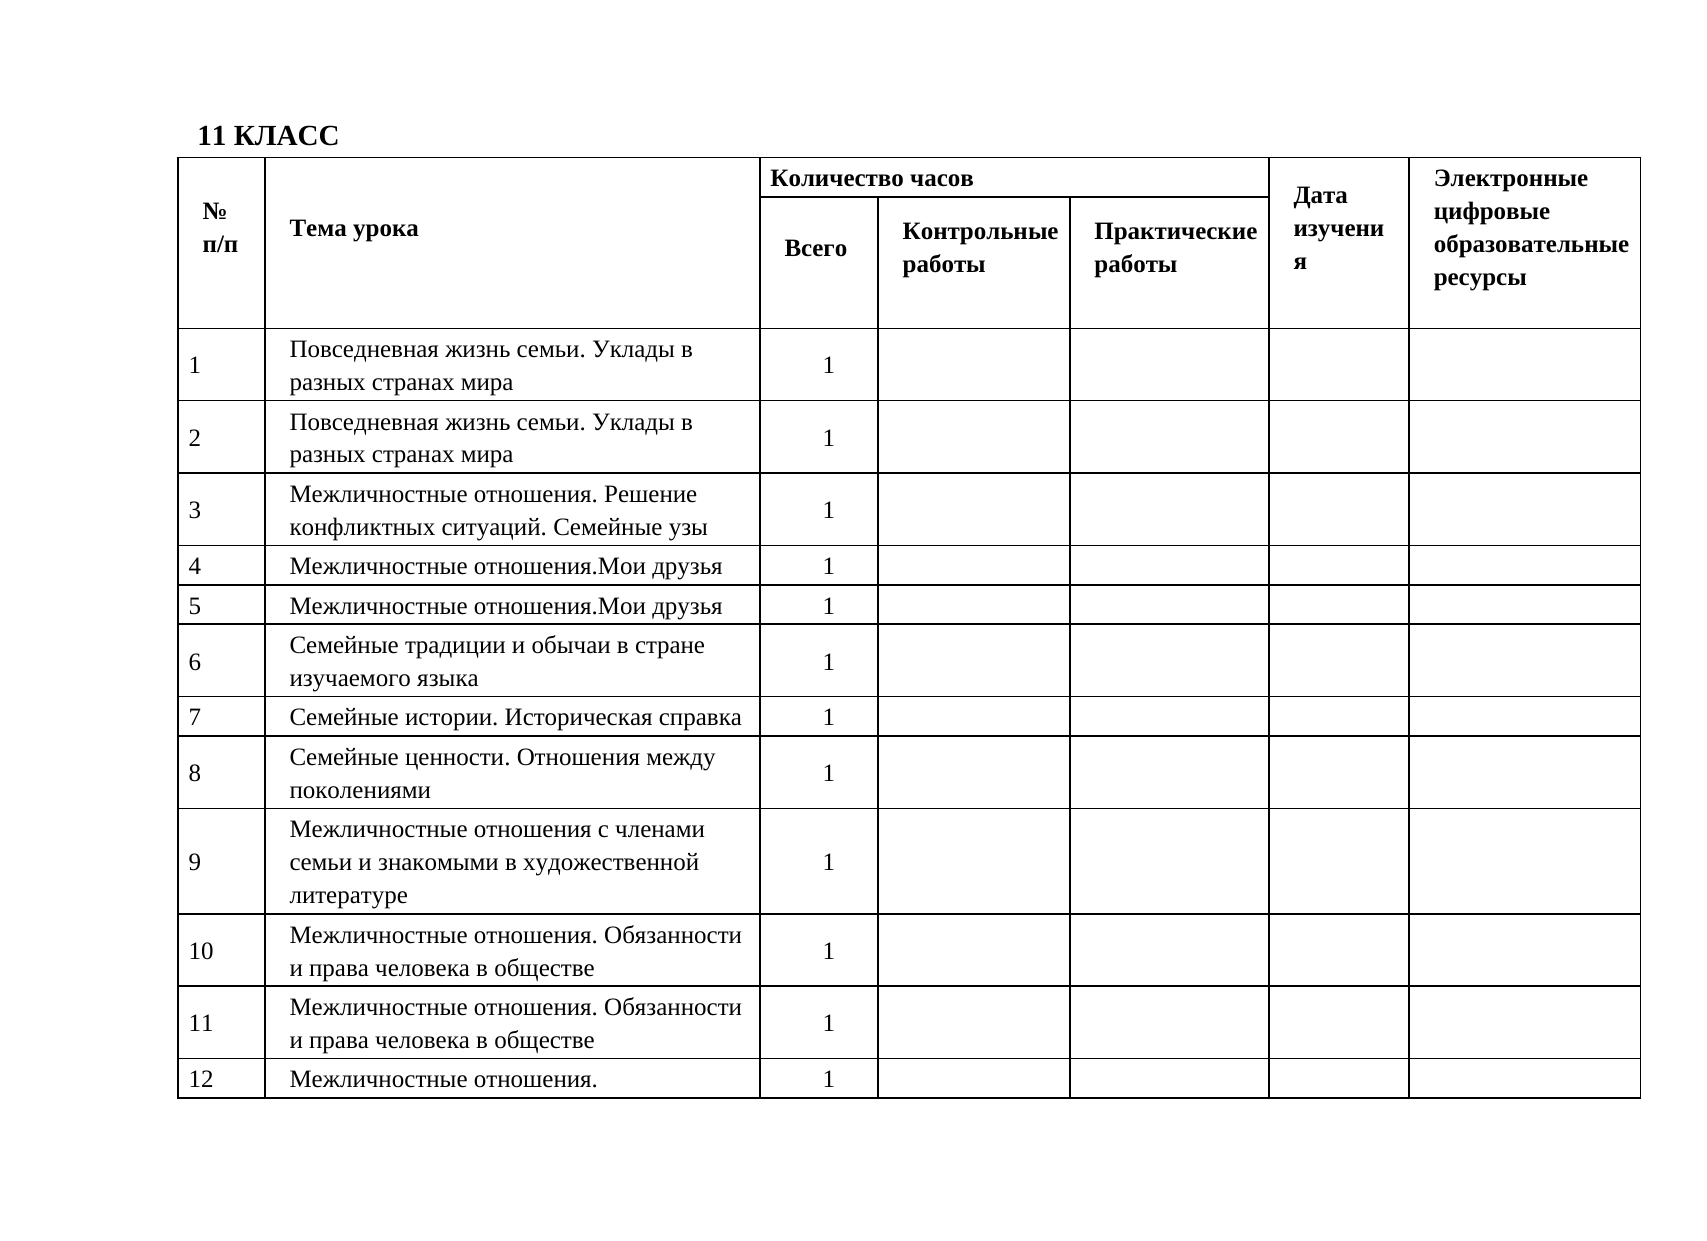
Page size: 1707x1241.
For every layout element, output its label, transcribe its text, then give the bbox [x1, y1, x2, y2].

table_cell 1 [761, 474, 877, 544]
table_cell [1071, 737, 1268, 807]
table_cell [1270, 737, 1408, 807]
table_cell [1410, 586, 1640, 623]
table_cell [1410, 329, 1640, 400]
table_cell Всего [761, 198, 877, 327]
table_cell Межличностные отношения. Решение конфликтных ситуаций. Семейные узы [266, 474, 759, 544]
table_cell 1 [179, 329, 264, 400]
table_cell [1410, 401, 1640, 472]
table_cell [1270, 586, 1408, 623]
table_header Электронные цифровые образовательные ресурсы [1410, 158, 1640, 327]
table_cell [879, 546, 1069, 584]
table_cell [1270, 401, 1408, 472]
table_cell Повседневная жизнь семьи. Уклады в разных странах мира [266, 329, 759, 400]
table_cell [1270, 1059, 1408, 1097]
table_cell [879, 1059, 1069, 1097]
table_cell 1 [761, 737, 877, 807]
table_cell 1 [761, 809, 877, 913]
table_cell [1410, 697, 1640, 735]
table_cell [879, 401, 1069, 472]
table_cell [879, 809, 1069, 913]
table_cell [879, 329, 1069, 400]
table_cell 1 [761, 697, 877, 735]
table_header Количество часов [761, 158, 1268, 196]
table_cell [266, 1059, 759, 1097]
table_cell [879, 474, 1069, 544]
table_cell [1071, 401, 1268, 472]
table_cell [1071, 915, 1268, 985]
table_header № п/п [179, 158, 264, 327]
table_cell [879, 737, 1069, 807]
table_cell [1270, 625, 1408, 696]
table_cell 1 [761, 915, 877, 985]
table_cell [1071, 474, 1268, 544]
table_cell [1071, 329, 1268, 400]
table_cell Повседневная жизнь семьи. Уклады в разных странах мира [266, 401, 759, 472]
table_cell [879, 915, 1069, 985]
table_cell [1410, 474, 1640, 544]
table_cell 3 [179, 474, 264, 544]
table_cell Межличностные отношения.Мои друзья [266, 586, 759, 623]
table_cell [1071, 625, 1268, 696]
table_cell 11 [179, 987, 264, 1058]
table_cell [1071, 1059, 1268, 1097]
table_cell 7 [179, 697, 264, 735]
table_cell [879, 625, 1069, 696]
table_cell 1 [761, 586, 877, 623]
table_cell 6 [179, 625, 264, 696]
table_cell [1270, 987, 1408, 1058]
table_cell [1270, 474, 1408, 544]
table_cell [1410, 1059, 1640, 1097]
table_header Дата изучения [1270, 158, 1408, 327]
table_cell [1410, 809, 1640, 913]
table_cell Межличностные отношения. Обязанности и права человека в обществе [266, 987, 759, 1058]
table_cell 2 [179, 401, 264, 472]
table_cell [1410, 737, 1640, 807]
table_cell 1 [761, 546, 877, 584]
table_cell [1071, 697, 1268, 735]
table_cell 4 [179, 546, 264, 584]
text 11 КЛАСС [190, 118, 1618, 152]
table_cell Контрольные работы [879, 198, 1069, 327]
table_cell [1270, 546, 1408, 584]
table_cell [1071, 809, 1268, 913]
table_cell 10 [179, 915, 264, 985]
table_header Тема урока [266, 158, 759, 327]
table_cell Межличностные отношения с членами семьи и знакомыми в художественной литературе [266, 809, 759, 913]
table_cell [1270, 697, 1408, 735]
table_cell Семейные ценности. Отношения между поколениями [266, 737, 759, 807]
table_cell [1410, 546, 1640, 584]
table_cell 1 [761, 987, 877, 1058]
table_cell [879, 586, 1069, 623]
table_cell 8 [179, 737, 264, 807]
table_cell [879, 987, 1069, 1058]
table_cell [1410, 915, 1640, 985]
table_cell [1270, 915, 1408, 985]
table_cell [1410, 987, 1640, 1058]
table_cell 1 [761, 329, 877, 400]
table_cell 1 [761, 625, 877, 696]
table_cell Семейные традиции и обычаи в стране изучаемого языка [266, 625, 759, 696]
table_cell [879, 697, 1069, 735]
table_cell [1071, 546, 1268, 584]
table_cell [1071, 586, 1268, 623]
table_cell 1 [761, 1059, 877, 1097]
table_cell 1 [761, 401, 877, 472]
table_cell [1270, 809, 1408, 913]
table_cell [1410, 625, 1640, 696]
table_cell Межличностные отношения.Мои друзья [266, 546, 759, 584]
table_cell 9 [179, 809, 264, 913]
table_cell 12 [179, 1059, 264, 1097]
table_cell Межличностные отношения. Обязанности и права человека в обществе [266, 915, 759, 985]
table_cell [1071, 987, 1268, 1058]
table_cell Семейные истории. Историческая справка [266, 697, 759, 735]
table_cell [1270, 329, 1408, 400]
table_cell Практические работы [1071, 198, 1268, 327]
table_cell 5 [179, 586, 264, 623]
